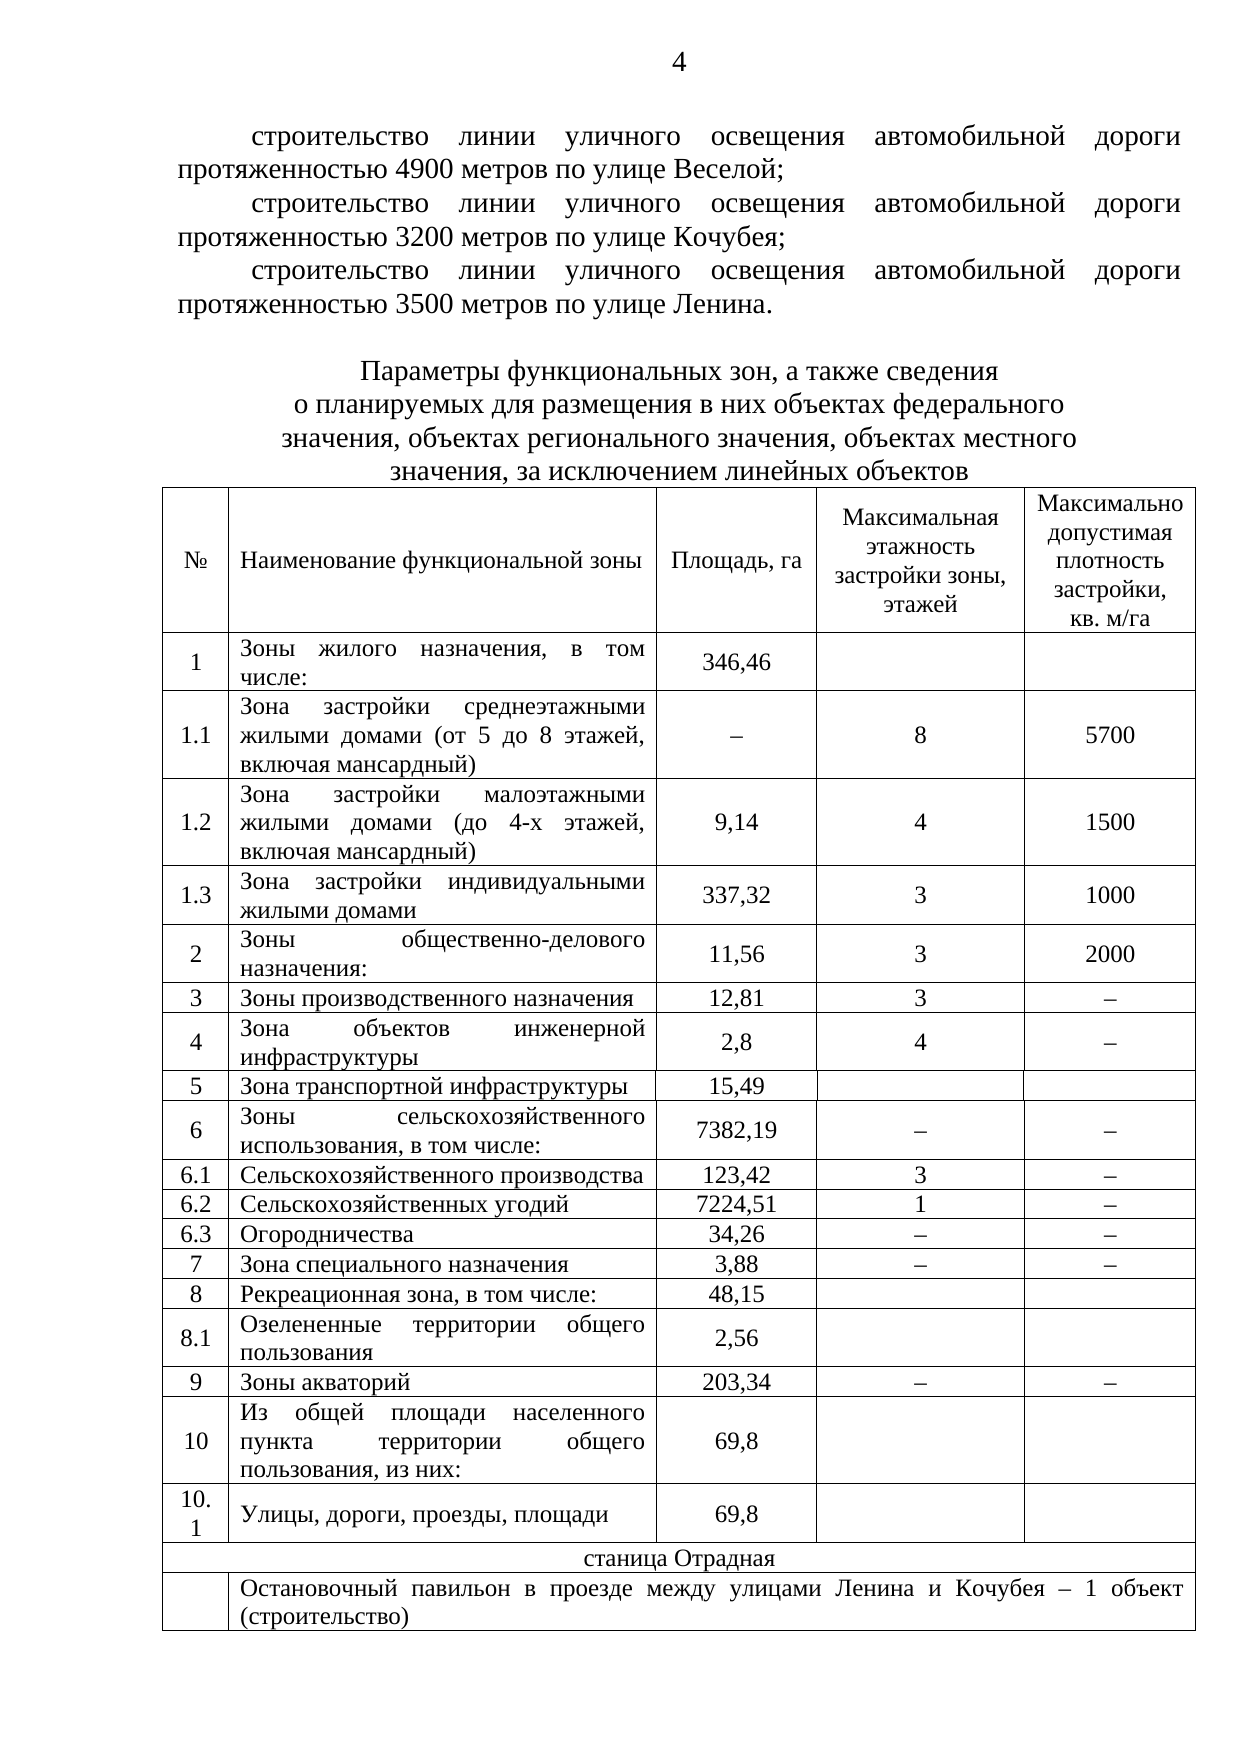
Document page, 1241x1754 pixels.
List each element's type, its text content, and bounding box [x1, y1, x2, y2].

table_cell 6 [163, 1101, 228, 1159]
table_cell 48,15 [657, 1279, 816, 1308]
table_cell 12,81 [657, 983, 816, 1012]
table_cell [1025, 1279, 1195, 1308]
table_cell 4 [817, 779, 1024, 865]
table_cell – [817, 1249, 1024, 1278]
table_cell 1500 [1025, 779, 1195, 865]
table_cell 6.1 [163, 1160, 228, 1188]
table_cell Зона объектов инженерной инфраструктуры [229, 1013, 656, 1070]
table_cell – [1025, 1013, 1195, 1070]
table_cell – [1025, 1190, 1195, 1218]
table_cell [1025, 633, 1195, 690]
table_cell 2,56 [657, 1309, 816, 1366]
table_cell 2000 [1025, 925, 1195, 982]
table_cell Сельскохозяйственного производства [229, 1160, 656, 1188]
table_cell – [1025, 1160, 1195, 1188]
table_cell – [817, 1367, 1024, 1396]
table_cell Огородничества [229, 1219, 656, 1248]
table_cell 3,88 [657, 1249, 816, 1278]
table_cell Зоны производственного назначения [229, 983, 656, 1012]
table_cell Зона транспортной инфраструктуры [229, 1071, 655, 1100]
table_cell – [1025, 1367, 1195, 1396]
table_cell Из общей площади населенного пункта территории общего пользования, из них: [229, 1397, 656, 1483]
table_cell 9 [163, 1367, 228, 1396]
text значения, за исключением линейных объектов [177, 453, 1181, 487]
table_cell 1000 [1025, 866, 1195, 923]
text Параметры функциональных зон, а также сведения [177, 353, 1181, 386]
table_header Максимально допустимая плотность застройки, кв. м/га [1025, 488, 1195, 632]
table_cell 3 [817, 1160, 1024, 1188]
table_cell Остановочный павильон в проезде между улицами Ленина и Кочубея – 1 объект (строительство) [229, 1573, 1195, 1630]
table_cell 8 [163, 1279, 228, 1308]
table_cell – [1025, 983, 1195, 1012]
table_cell [817, 633, 1024, 690]
table_cell станица Отрадная [163, 1543, 1195, 1572]
table_cell Зоны акваторий [229, 1367, 656, 1396]
table_cell 6.3 [163, 1219, 228, 1248]
table_cell 3 [817, 866, 1024, 923]
table_cell 337,32 [657, 866, 816, 923]
table_cell [1024, 1071, 1195, 1100]
table_cell 9,14 [657, 779, 816, 865]
table_cell 7 [163, 1249, 228, 1278]
table_cell Зоны жилого назначения, в том числе: [229, 633, 656, 690]
table_cell Зоны общественно-делового назначения: [229, 925, 656, 982]
table_header Площадь, га [657, 488, 816, 632]
table_cell 3 [817, 983, 1024, 1012]
table_cell 8 [817, 691, 1024, 778]
table_header Наименование функциональной зоны [229, 488, 656, 632]
table_cell – [817, 1101, 1024, 1159]
table_cell 3 [817, 925, 1024, 982]
table_cell 10 [163, 1397, 228, 1483]
table_cell Зона специального назначения [229, 1249, 656, 1278]
text строительство линии уличного освещения автомобильной дороги протяженностью 4900 метров по улице Веселой; [177, 118, 1181, 185]
table_cell Зона застройки малоэтажными жилыми домами (до 4-х этажей, включая мансардный) [229, 779, 656, 865]
table_cell – [1025, 1101, 1195, 1159]
table_cell 11,56 [657, 925, 816, 982]
table_cell [163, 1573, 228, 1630]
table_cell Рекреационная зона, в том числе: [229, 1279, 656, 1308]
text строительство линии уличного освещения автомобильной дороги протяженностью 3500 метров по улице Ленина. [177, 252, 1181, 319]
table_cell 15,49 [656, 1071, 817, 1100]
text значения, объектах регионального значения, объектах местного [177, 420, 1181, 453]
table_cell Сельскохозяйственных угодий [229, 1190, 656, 1218]
table_cell – [1025, 1249, 1195, 1278]
table_cell 69,8 [657, 1397, 816, 1483]
table_cell 2 [163, 925, 228, 982]
table_cell 5 [163, 1071, 228, 1100]
table_cell 4 [163, 1013, 228, 1070]
table_cell 346,46 [657, 633, 816, 690]
table_cell Улицы, дороги, проезды, площади [229, 1484, 656, 1542]
table_cell [817, 1397, 1024, 1483]
table_cell [817, 1484, 1024, 1542]
table_header Максимальная этажность застройки зоны, этажей [817, 488, 1024, 632]
table_cell Зона застройки среднеэтажными жилыми домами (от 5 до 8 этажей, включая мансардный) [229, 691, 656, 778]
table_cell 7382,19 [657, 1101, 816, 1159]
table_cell 5700 [1025, 691, 1195, 778]
text строительство линии уличного освещения автомобильной дороги протяженностью 3200 метров по улице Кочубея; [177, 185, 1181, 252]
table_cell 7224,51 [657, 1190, 816, 1218]
table_cell Зона застройки индивидуальными жилыми домами [229, 866, 656, 923]
table_cell 6.2 [163, 1190, 228, 1218]
text о планируемых для размещения в них объектах федерального [177, 386, 1181, 420]
table_cell 34,26 [657, 1219, 816, 1248]
table_cell – [817, 1219, 1024, 1248]
table_cell 1.1 [163, 691, 228, 778]
table_cell 203,34 [657, 1367, 816, 1396]
table_cell 3 [163, 983, 228, 1012]
table_cell 10.1 [163, 1484, 228, 1542]
table_cell [817, 1279, 1024, 1308]
table_cell 123,42 [657, 1160, 816, 1188]
table_cell [1025, 1484, 1195, 1542]
table_cell Зоны сельскохозяйственного использования, в том числе: [229, 1101, 656, 1159]
table_header № [163, 488, 228, 632]
table_cell [818, 1071, 1023, 1100]
table_cell 1 [817, 1190, 1024, 1218]
table_cell 1.3 [163, 866, 228, 923]
table_cell – [657, 691, 816, 778]
table_cell Озелененные территории общего пользования [229, 1309, 656, 1366]
table_cell 2,8 [657, 1013, 816, 1070]
table_cell 8.1 [163, 1309, 228, 1366]
table_cell [1025, 1397, 1195, 1483]
table_cell – [1025, 1219, 1195, 1248]
table_cell 4 [817, 1013, 1024, 1070]
table_cell 1 [163, 633, 228, 690]
table_cell [817, 1309, 1024, 1366]
table_cell 1.2 [163, 779, 228, 865]
table_cell 69,8 [657, 1484, 816, 1542]
table_cell [1025, 1309, 1195, 1366]
